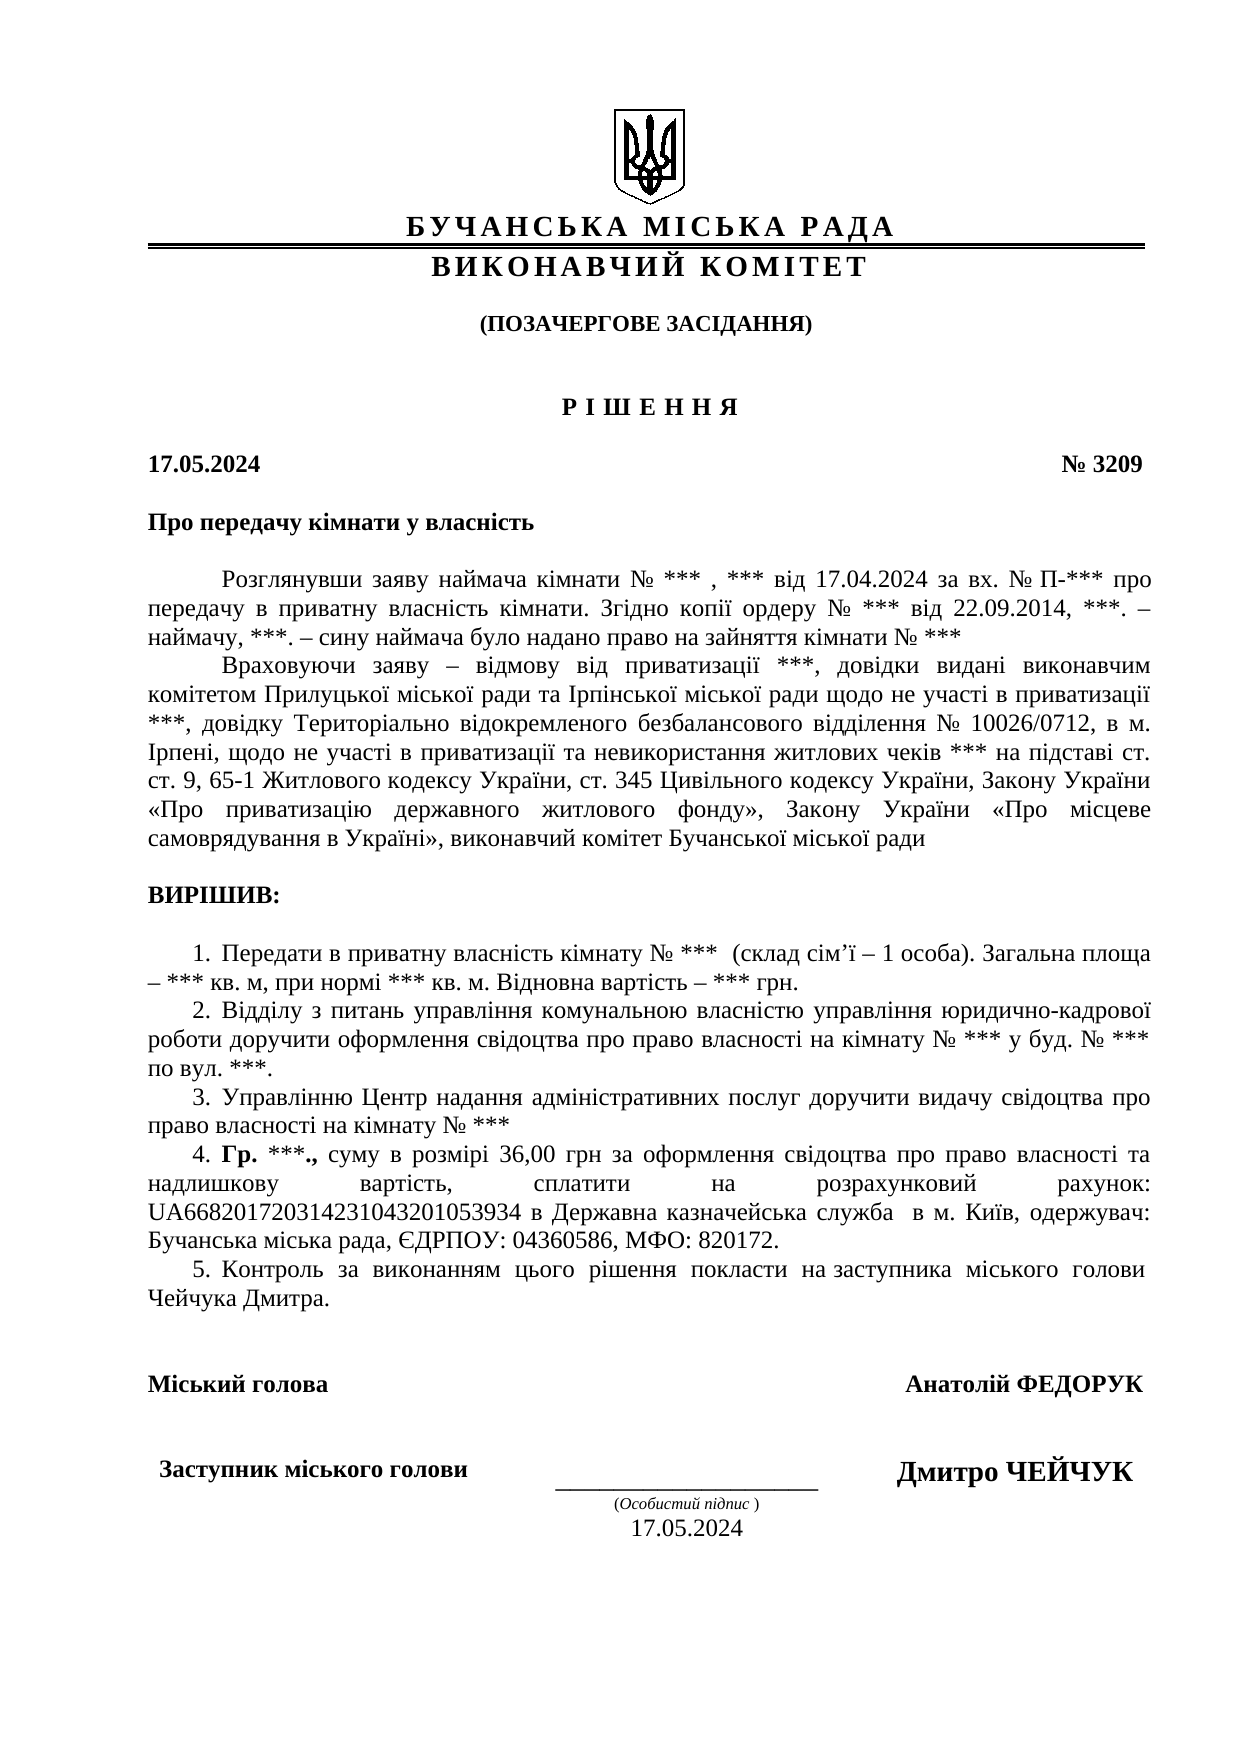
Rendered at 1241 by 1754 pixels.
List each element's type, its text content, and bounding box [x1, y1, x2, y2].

list Передати в приватну власність кімнату № *** (склад сім’ї – 1 особа). Загальна площа – *** кв. м, при нормі *** кв. м. Відновна вартість – *** грн. [148, 938, 1152, 996]
table_header ВИКОНАВЧИЙ КОМІТЕТ (ПОЗАЧЕРГОВЕ ЗАСІДАННЯ) [148, 249, 1144, 363]
list Управлінню Центр надання адміністративних послуг доручити видачу свідоцтва про право власності на кімнату № *** [148, 1082, 1152, 1139]
table_header __________________ (Особистий підпис ) 17.05.2024 [517, 1454, 856, 1605]
text Розглянувши заяву наймача кімнати № *** , *** від 17.04.2024 за вх. № П-*** про передачу в приватну власність кімнати. Згідно копії ордеру № *** від 22.09.2014, ***. – наймачу, ***. – сину наймача було надано право на зайняття кімнати № *** [148, 564, 1152, 651]
table_header Заступник міського голови [148, 1454, 517, 1605]
list Відділу з питань управління комунальною власністю управління юридично-кадрової роботи доручити оформлення свідоцтва про право власності на кімнату № *** у буд. № *** по вул. ***. [148, 996, 1152, 1082]
text Про передачу кімнати у власність [148, 507, 1152, 536]
text БУЧАНСЬКА МІСЬКА РАДА [148, 209, 1152, 243]
text Міський голова Анатолій ФЕДОРУК [148, 1369, 1152, 1398]
text Враховуючи заяву – відмову від приватизації ***, довідки видані виконавчим комітетом Прилуцької міської ради та Ірпінської міської ради щодо не участі в приватизації ***, довідку Територіально відокремленого безбалансового відділення № 10026/0712, в м. Ірпені, щодо не участі в приватизації та невикористання житлових чеків *** на підставі ст. ст. 9, 65-1 Житлового кодексу України, ст. 345 Цивільного кодексу України, Закону України «Про приватизацію державного житлового фонду», Закону України «Про місцеве самоврядування в Україні», виконавчий комітет Бучанської міської ради [148, 651, 1152, 852]
list Гр. ***., суму в розмірі 36,00 грн за оформлення свідоцтва про право власності та надлишкову вартість, сплатити на розрахунковий рахунок: UA668201720314231043201053934 в Державна казначейська служба в м. Київ, одержувач: Бучанська міська рада, ЄДРПОУ: 04360586, МФО: 820172. [148, 1139, 1152, 1254]
table_header Дмитро ЧЕЙЧУК [856, 1454, 1236, 1605]
list Контроль за виконанням цього рішення покласти на заступника міського голови Чейчука Дмитра. [148, 1254, 1152, 1312]
text РІШЕННЯ [148, 392, 1152, 421]
text 17.05.2024 № 3209 [148, 449, 1152, 478]
text ВИРІШИВ: [148, 881, 1152, 909]
